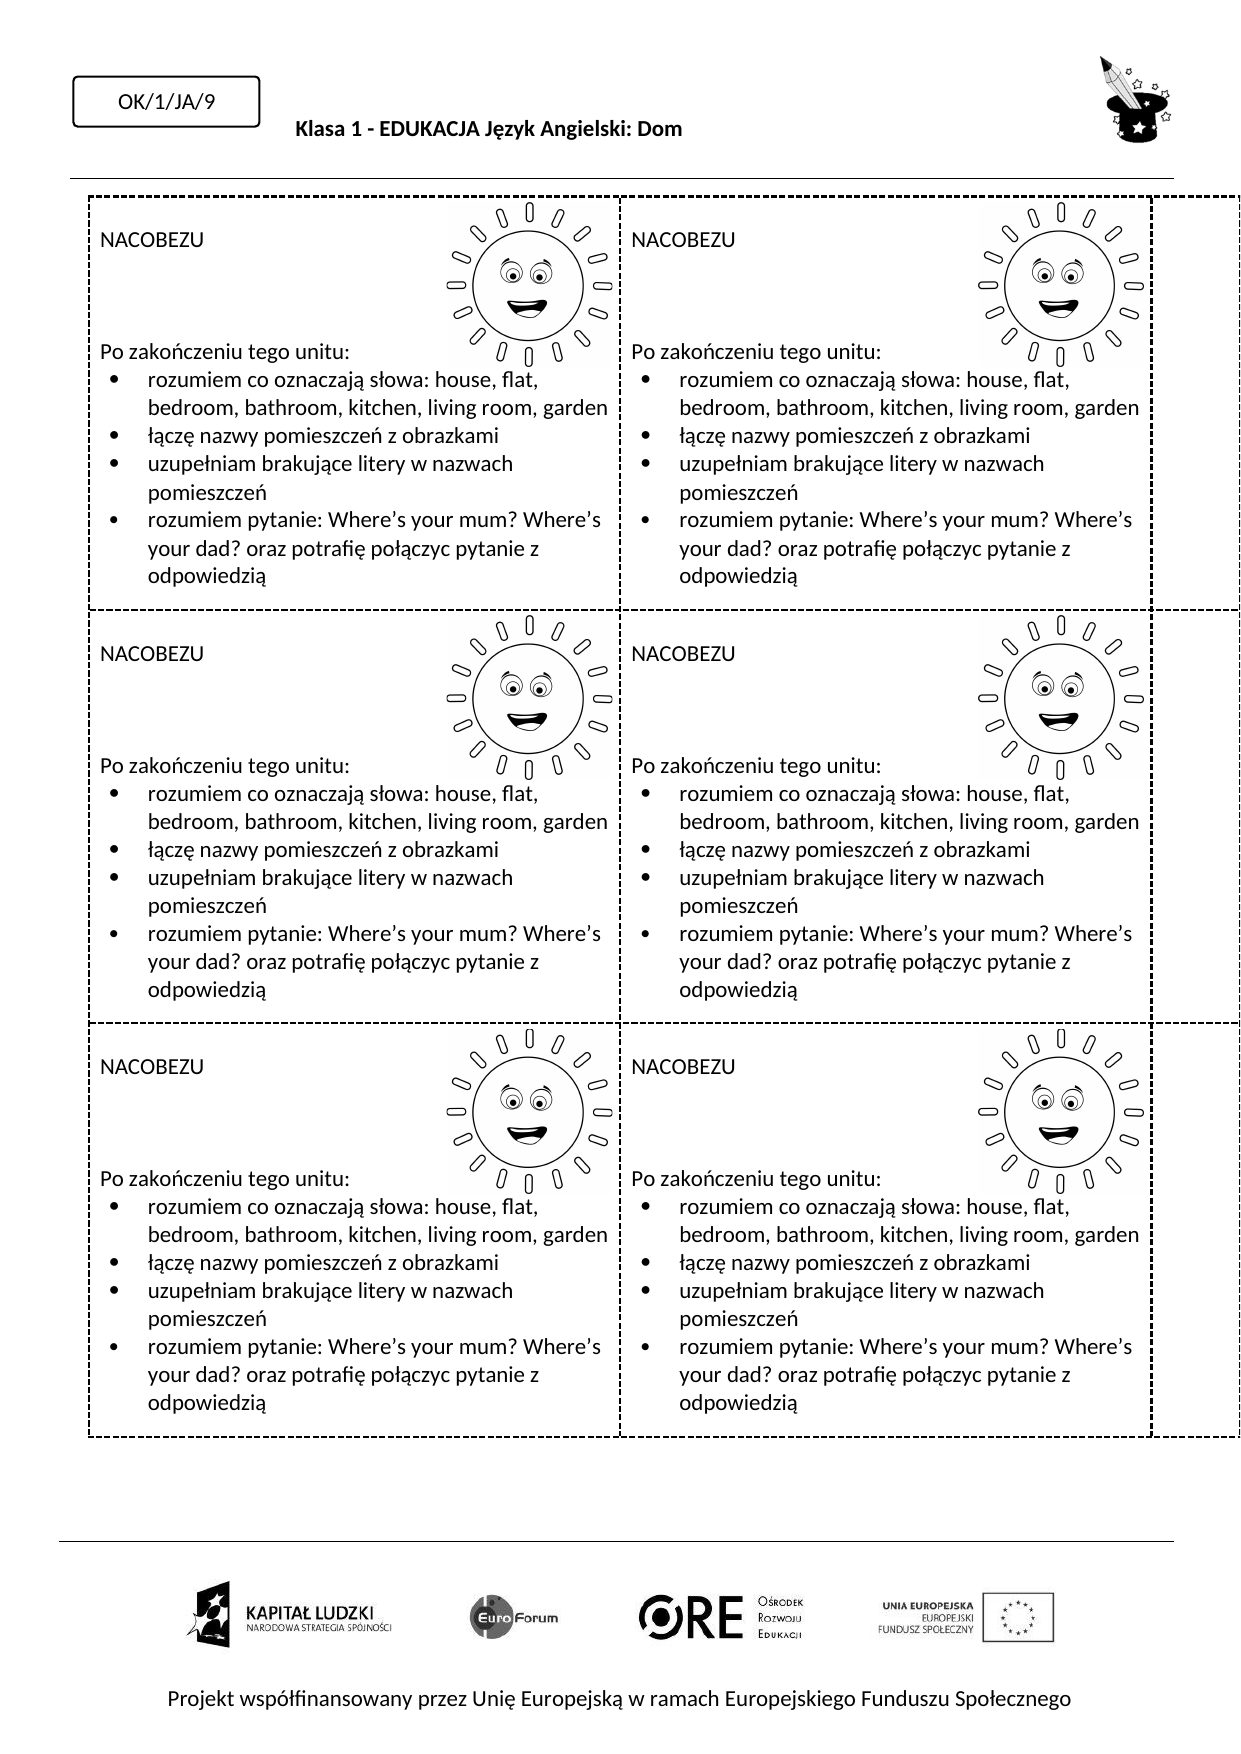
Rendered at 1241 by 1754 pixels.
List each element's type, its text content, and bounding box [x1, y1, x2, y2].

table_cell NACOBEZU Po zakończeniu tego unitu: rozumiem co oznaczają słowa: house, flat, bedroom, bathroom, kitchen, living room, garden łączę nazwy pomieszczeń z obrazkami uzupełniam brakujące litery w nazwach pomieszczeń rozumiem pytanie: Where’s your mum? Where’s your dad? oraz potrafię połączyc pytanie z odpowiedzią [620, 1022, 1151, 1436]
table_cell NACOBEZU Po zakończeniu tego unitu: rozumiem co oznaczają słowa: house, flat, bedroom, bathroom, kitchen, living room, garden łączę nazwy pomieszczeń z obrazkami uzupełniam brakujące litery w nazwach pomieszczeń rozumiem pytanie: Where’s your mum? Where’s your dad? oraz potrafię połączyc pytanie z odpowiedzią [89, 609, 620, 1022]
table_cell NACOBEZU Po zakończeniu tego unitu: rozumiem co oznaczają słowa: house, flat, bedroom, bathroom, kitchen, living room, garden łączę nazwy pomieszczeń z obrazkami uzupełniam brakujące litery w nazwach pomieszczeń rozumiem pytanie: Where’s your mum? Where’s your dad? oraz potrafię połączyc pytanie z odpowiedzią [620, 609, 1151, 1022]
table_cell NACOBEZU Po zakończeniu tego unitu: rozumiem co oznaczają słowa: house, flat, bedroom, bathroom, kitchen, living room, garden łączę nazwy pomieszczeń z obrazkami uzupełniam brakujące litery w nazwach pomieszczeń rozumiem pytanie: Where’s your mum? Where’s your dad? oraz potrafię połączyc pytanie z odpowiedzią [89, 1022, 620, 1436]
picture [446, 1029, 613, 1194]
picture [446, 615, 613, 780]
picture [978, 615, 1144, 780]
table_cell [1151, 609, 1240, 1022]
table_header NACOBEZU Po zakończeniu tego unitu: rozumiem co oznaczają słowa: house, flat, bedroom, bathroom, kitchen, living room, garden łączę nazwy pomieszczeń z obrazkami uzupełniam brakujące litery w nazwach pomieszczeń rozumiem pytanie: Where’s your mum? Where’s your dad? oraz potrafię połączyc pytanie z odpowiedzią [620, 195, 1151, 609]
table_header NACOBEZU Po zakończeniu tego unitu: rozumiem co oznaczają słowa: house, flat, bedroom, bathroom, kitchen, living room, garden łączę nazwy pomieszczeń z obrazkami uzupełniam brakujące litery w nazwach pomieszczeń rozumiem pytanie: Where’s your mum? Where’s your dad? oraz potrafię połączyc pytanie z odpowiedzią [89, 195, 620, 609]
picture [148, 1564, 1092, 1664]
picture [978, 1029, 1144, 1194]
table_header [1151, 195, 1240, 609]
table_cell [1151, 1022, 1240, 1436]
picture [1088, 53, 1181, 145]
picture [978, 202, 1144, 367]
picture [446, 202, 613, 367]
